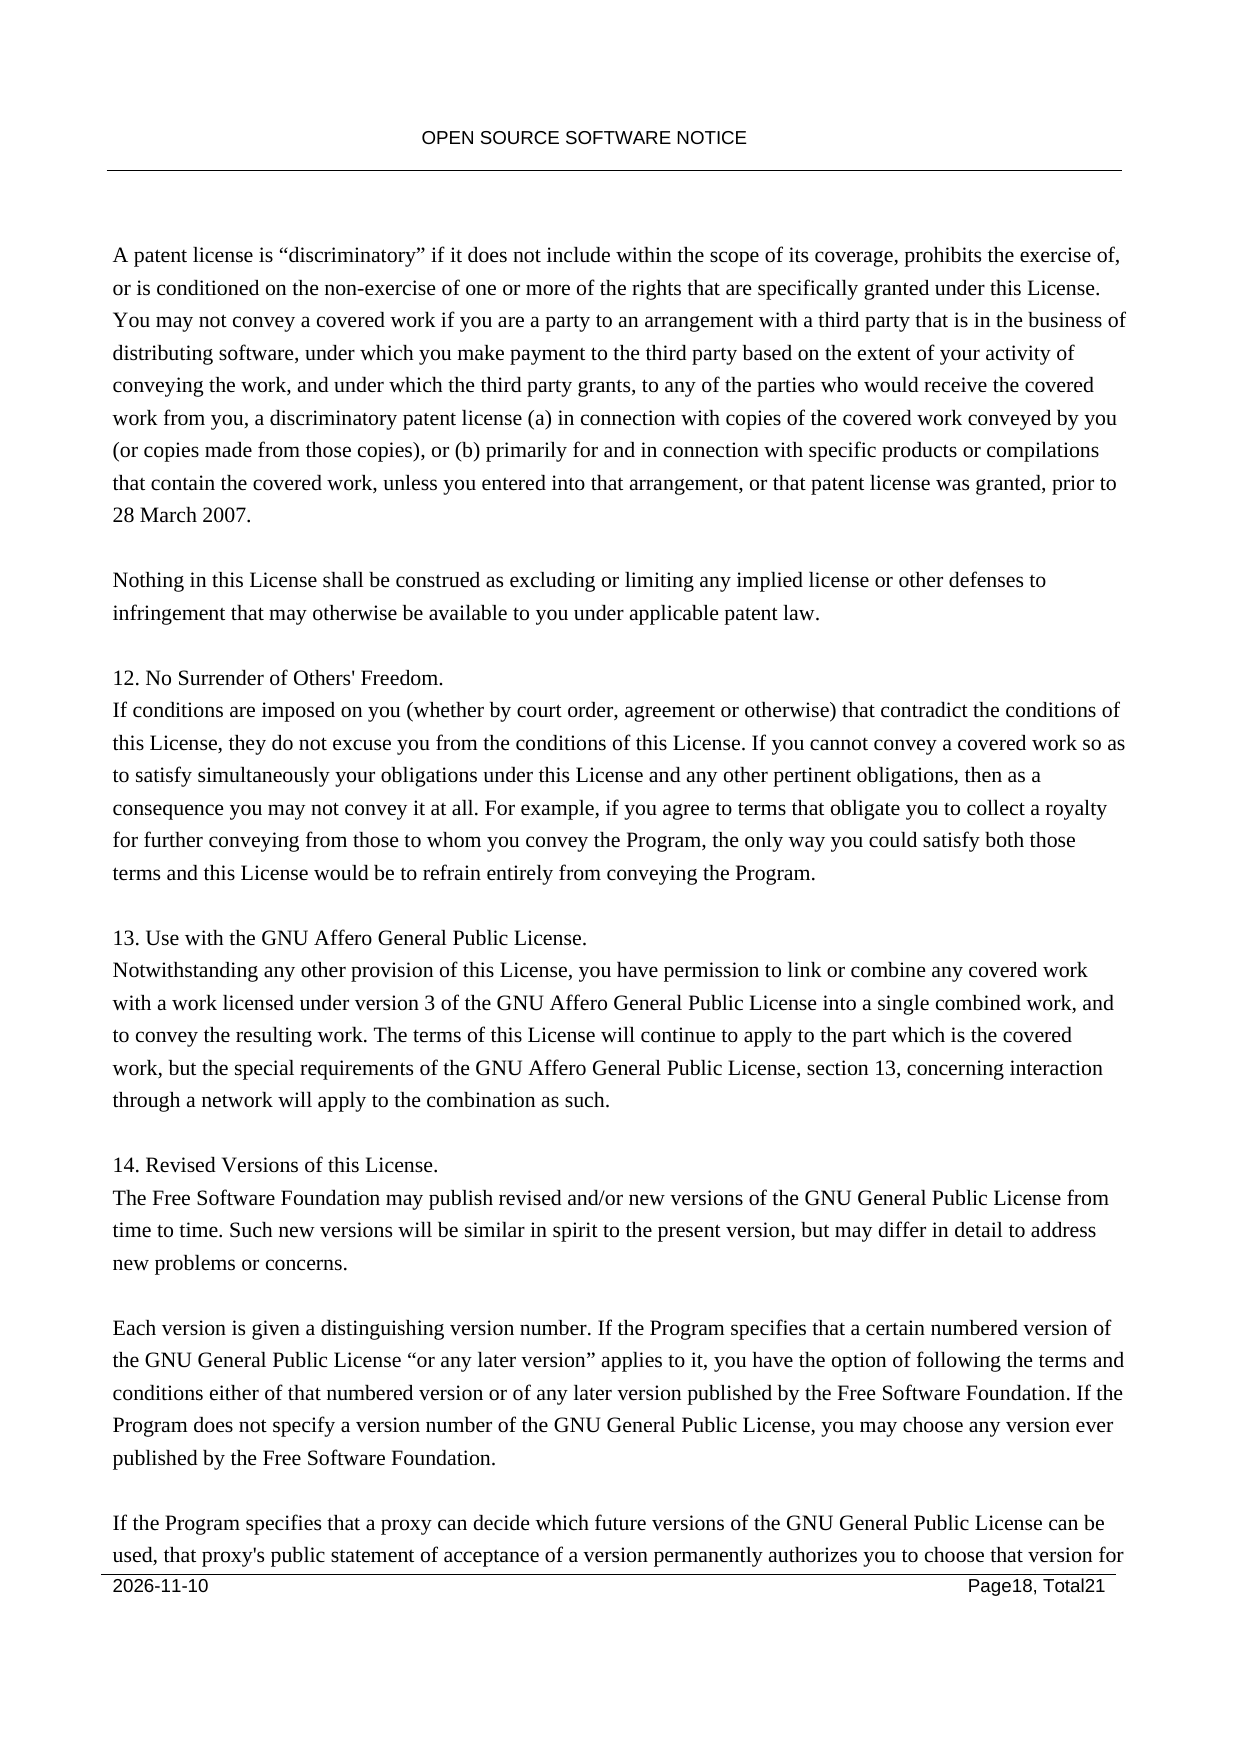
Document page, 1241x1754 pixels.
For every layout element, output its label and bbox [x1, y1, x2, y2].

text [112, 206, 1128, 1571]
